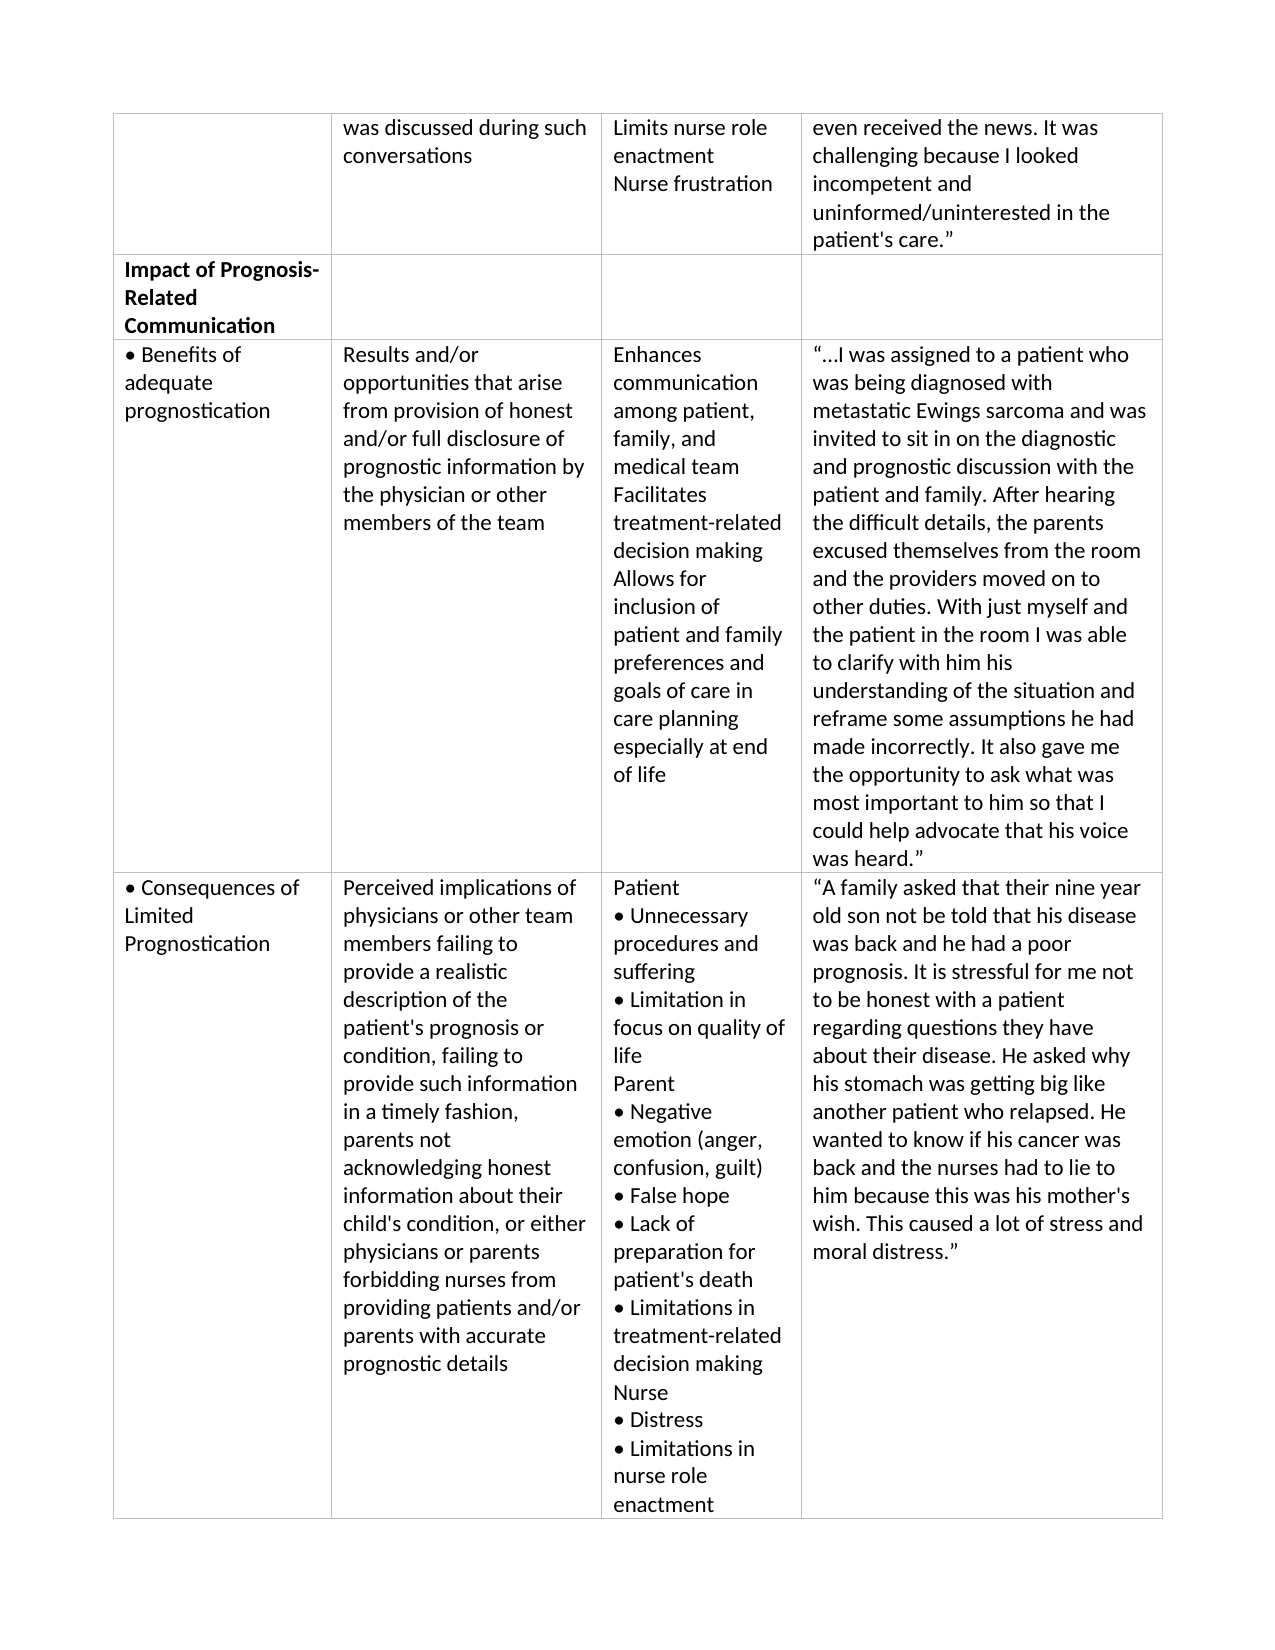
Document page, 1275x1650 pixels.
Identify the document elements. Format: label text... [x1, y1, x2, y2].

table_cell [332, 114, 601, 254]
table_cell • Benefits of adequate prognostication [114, 340, 331, 872]
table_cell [802, 114, 1162, 254]
table_cell Results and/or opportunities that arise from provision of honest and/or full disclosure of prognostic information by the physician or other members of the team [332, 340, 601, 872]
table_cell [802, 873, 1162, 1518]
table_cell [802, 255, 1162, 339]
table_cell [602, 114, 801, 254]
table_cell Enhances communication among patient, family, and medical team Facilitates treatment-related decision making Allows for inclusion of patient and family preferences and goals of care in care planning especially at end of life [602, 340, 801, 872]
table_cell Impact of Prognosis-Related Communication [114, 255, 331, 339]
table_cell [114, 114, 331, 254]
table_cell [332, 873, 601, 1518]
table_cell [114, 873, 331, 1518]
table_cell [332, 255, 601, 339]
table_cell [602, 255, 801, 339]
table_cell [602, 873, 801, 1518]
table_cell “…I was assigned to a patient who was being diagnosed with metastatic Ewings sarcoma and was invited to sit in on the diagnostic and prognostic discussion with the patient and family. After hearing the difficult details, the parents excused themselves from the room and the providers moved on to other duties. With just myself and the patient in the room I was able to clarify with him his understanding of the situation and reframe some assumptions he had made incorrectly. It also gave me the opportunity to ask what was most important to him so that I could help advocate that his voice was heard.” [802, 340, 1162, 872]
